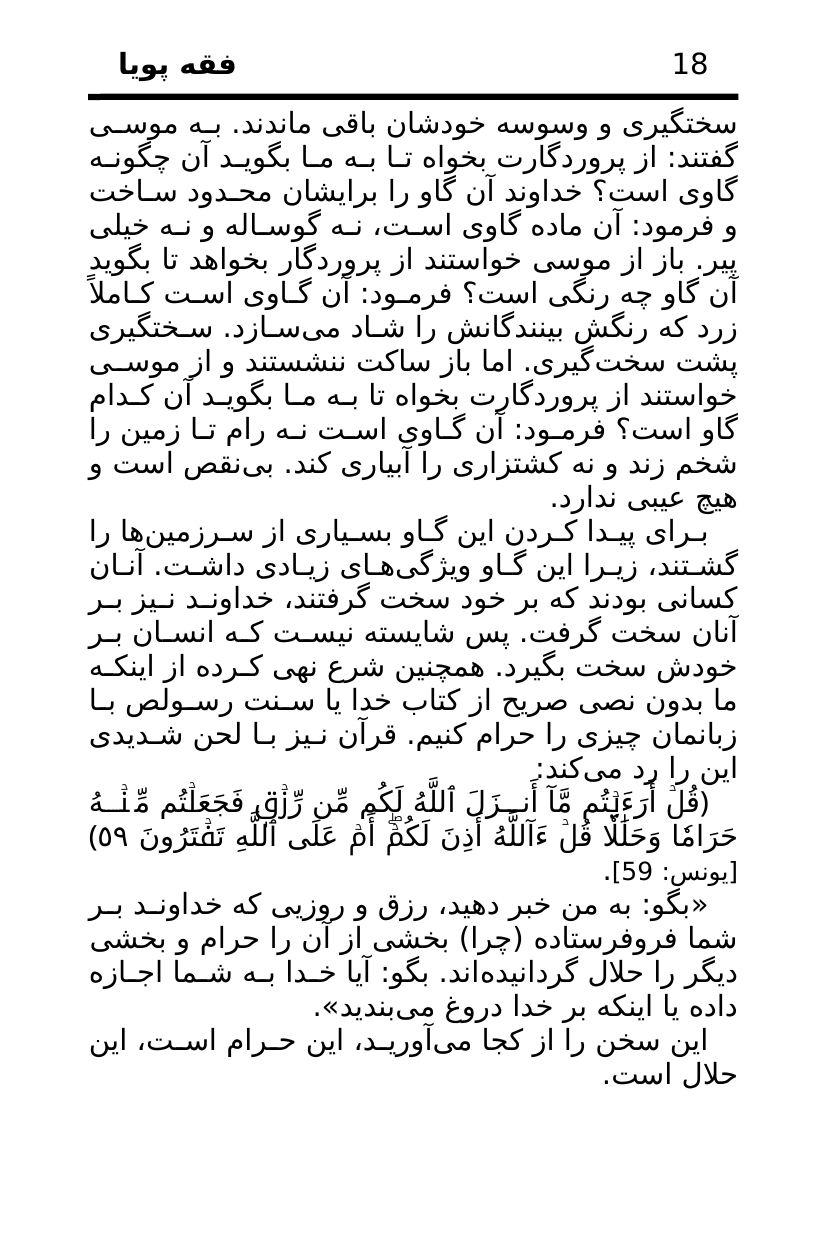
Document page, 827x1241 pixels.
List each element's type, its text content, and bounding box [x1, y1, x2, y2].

text «بگو: به من خبر دهید، رزق و روزیی که خداوند بر شما فروفرستاده (چرا) بخشی از آن را حرام و بخشی دیگر را حلال گردانیده‌اند. بگو: آیا خدا به شما اجازه داده یا اینکه بر خدا دروغ می‌بندید». [89, 887, 738, 1023]
text این سخن را از کجا می‌آورید، این حرام است، این حلال است. [89, 1023, 738, 1091]
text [89, 106, 738, 514]
text برای پیدا کردن این گاو بسیاری از سرزمین‌ها را گشتند، زیرا این گاو ویژگی‌های زیادی داشت. آنان کسانی بودند که بر خود سخت گرفتند، خداوند نیز بر آنان سخت گرفت. پس شایسته نیست که انسان بر خودش سخت بگیرد. همچنین شرع نهی کرده از اینکه ما بدون نصی صریح از کتاب خدا یا سنت رسولص با زبانمان چیزی را حرام کنیم. قرآن نیز با لحن شدیدی این را رد می‌کند: [89, 514, 738, 786]
text ﴿قُلۡ أَرَءَيۡتُم مَّآ أَنزَلَ ٱللَّهُ لَكُم مِّن رِّزۡقٖ فَجَعَلۡتُم مِّنۡهُ حَرَامٗا وَحَلَٰلٗا قُلۡ ءَآللَّهُ أَذِنَ لَكُمۡۖ أَمۡ عَلَى ٱللَّهِ تَفۡتَرُونَ ٥٩﴾ [یونس: 59]. [89, 786, 738, 887]
